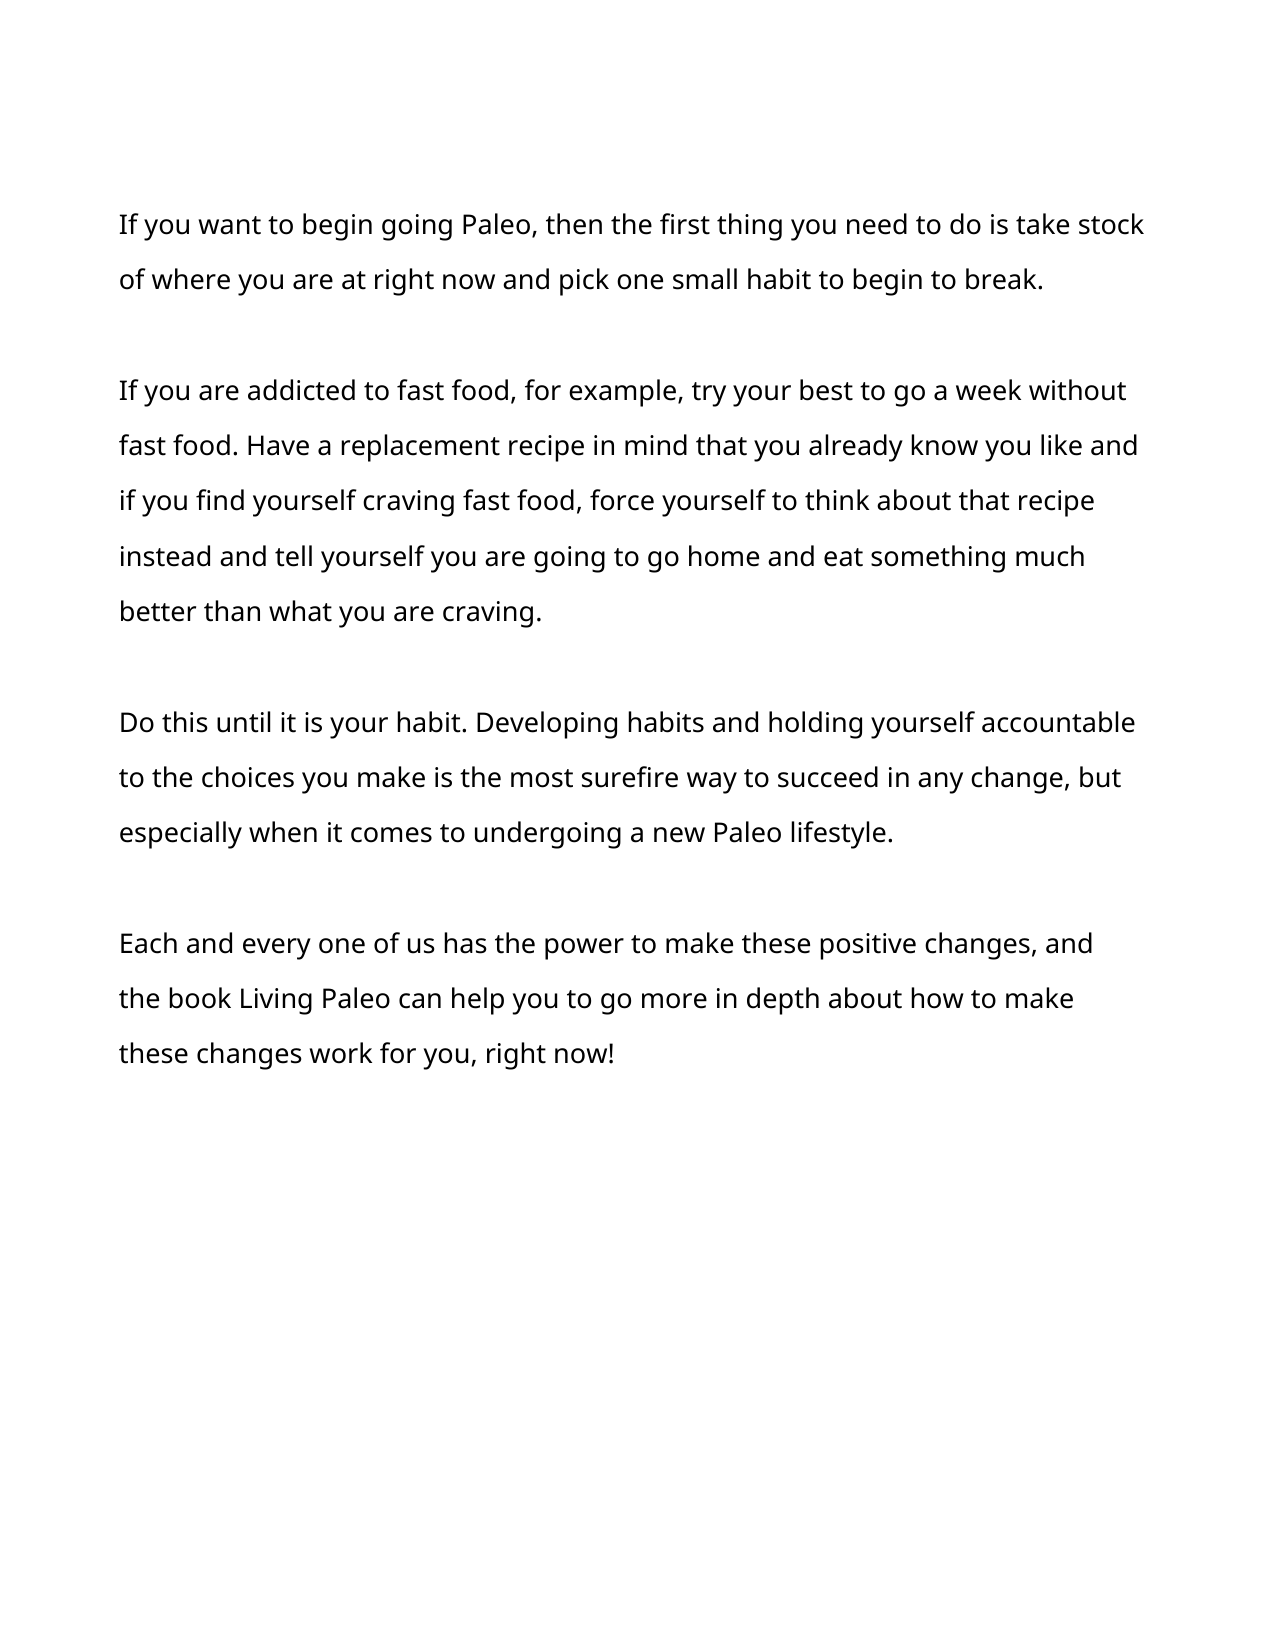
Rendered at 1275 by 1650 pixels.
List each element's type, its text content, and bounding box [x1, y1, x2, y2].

text Each and every one of us has the power to make these positive changes, and the book Living Paleo can help you to go more in depth about how to make these changes work for you, right now! [119, 924, 1137, 1072]
text If you are addicted to fast food, for example, try your best to go a week without fast food. Have a replacement recipe in mind that you already know you like and if you find yourself craving fast food, force yourself to think about that recipe instead and tell yourself you are going to go home and eat something much better than what you are craving. [119, 371, 1154, 629]
text If you want to begin going Paleo, then the first thing you need to do is take stock of where you are at right now and pick one small habit to begin to break. [119, 205, 1154, 297]
text Do this until it is your habit. Developing habits and holding yourself accountable to the choices you make is the most surefire way to succeed in any change, but especially when it comes to undergoing a new Paleo lifestyle. [119, 703, 1137, 851]
